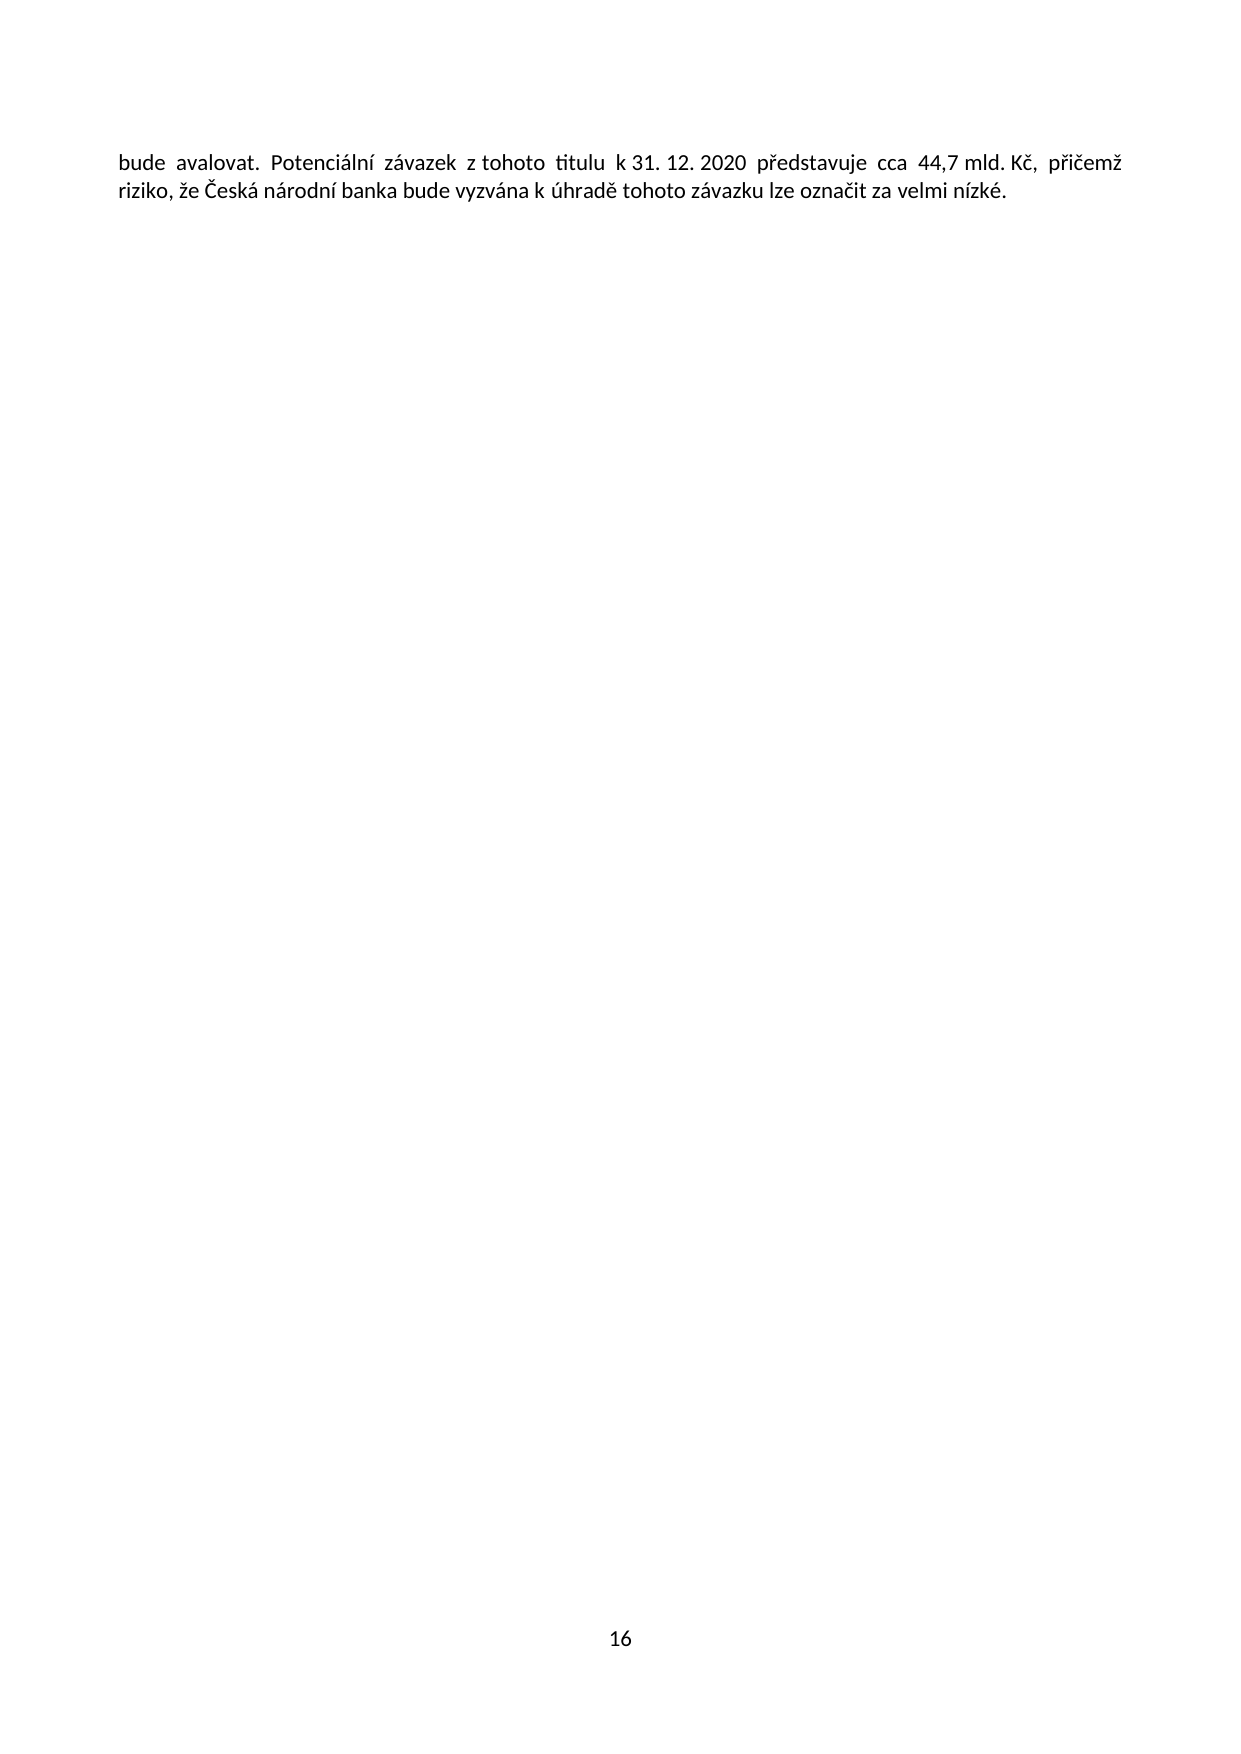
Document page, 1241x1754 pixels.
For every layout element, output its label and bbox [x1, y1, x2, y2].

text [118, 148, 1122, 204]
